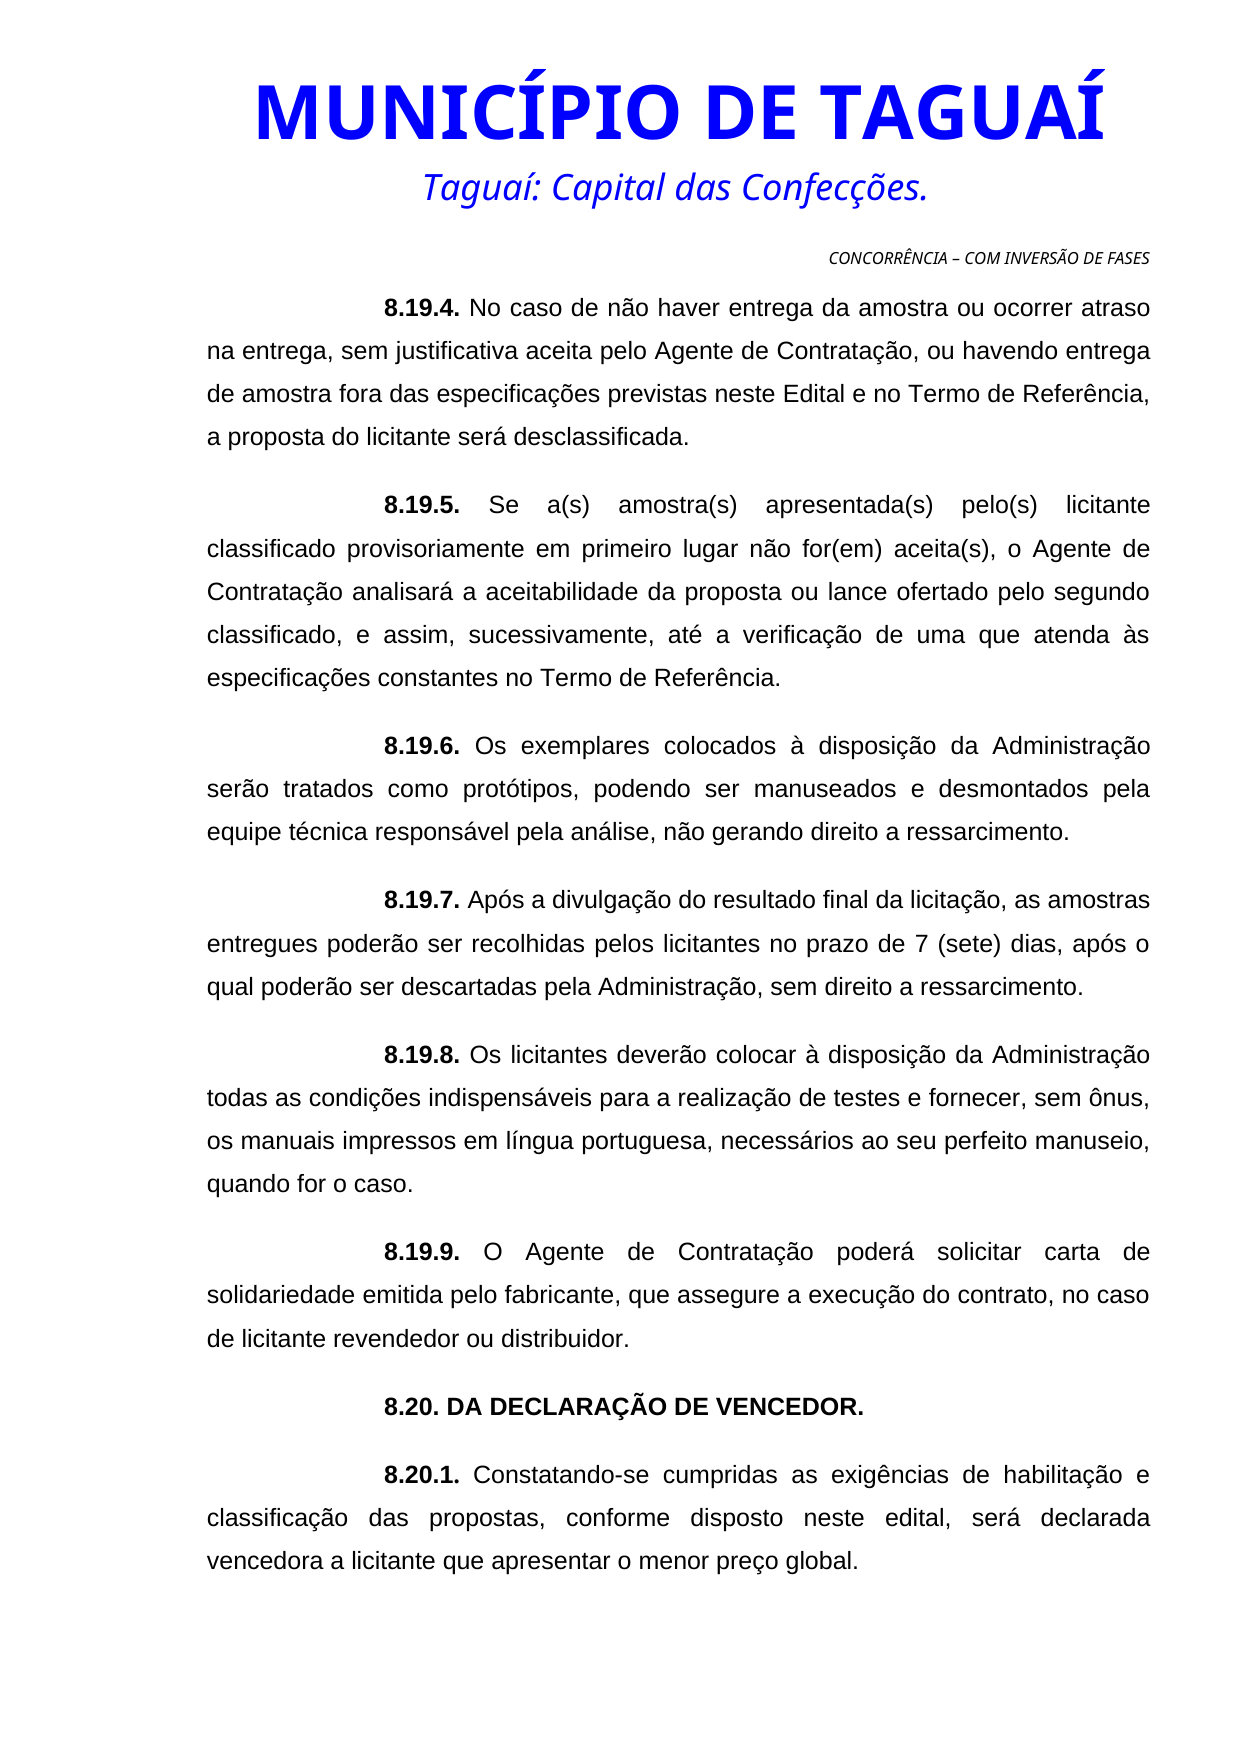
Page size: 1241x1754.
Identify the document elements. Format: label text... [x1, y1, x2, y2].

text 8.20. DA DECLARAÇÃO DE VENCEDOR. [207, 1392, 1152, 1421]
text 8.19.8. Os licitantes deverão colocar à disposição da Administração todas as condições indispensáveis para a realização de testes e fornecer, sem ônus, os manuais impressos em língua portuguesa, necessários ao seu perfeito manuseio, quando for o caso. [207, 1040, 1152, 1198]
text 8.19.5. Se a(s) amostra(s) apresentada(s) pelo(s) licitante classificado provisoriamente em primeiro lugar não for(em) aceita(s), o Agente de Contratação analisará a aceitabilidade da proposta ou lance ofertado pelo segundo classificado, e assim, sucessivamente, até a verificação de uma que atenda às especificações constantes no Termo de Referência. [207, 491, 1152, 692]
text 8.20.1. Constatando-se cumpridas as exigências de habilitação e classificação das propostas, conforme disposto neste edital, será declarada vencedora a licitante que apresentar o menor preço global. [207, 1460, 1152, 1575]
text 8.19.4. No caso de não haver entrega da amostra ou ocorrer atraso na entrega, sem justificativa aceita pelo Agente de Contratação, ou havendo entrega de amostra fora das especificações previstas neste Edital e no Termo de Referência, a proposta do licitante será desclassificada. [207, 293, 1152, 451]
text 8.19.7. Após a divulgação do resultado final da licitação, as amostras entregues poderão ser recolhidas pelos licitantes no prazo de 7 (sete) dias, após o qual poderão ser descartadas pela Administração, sem direito a ressarcimento. [207, 886, 1152, 1001]
text 8.19.9. O Agente de Contratação poderá solicitar carta de solidariedade emitida pelo fabricante, que assegure a execução do contrato, no caso de licitante revendedor ou distribuidor. [207, 1237, 1152, 1352]
text 8.19.6. Os exemplares colocados à disposição da Administração serão tratados como protótipos, podendo ser manuseados e desmontados pela equipe técnica responsável pela análise, não gerando direito a ressarcimento. [207, 731, 1152, 846]
